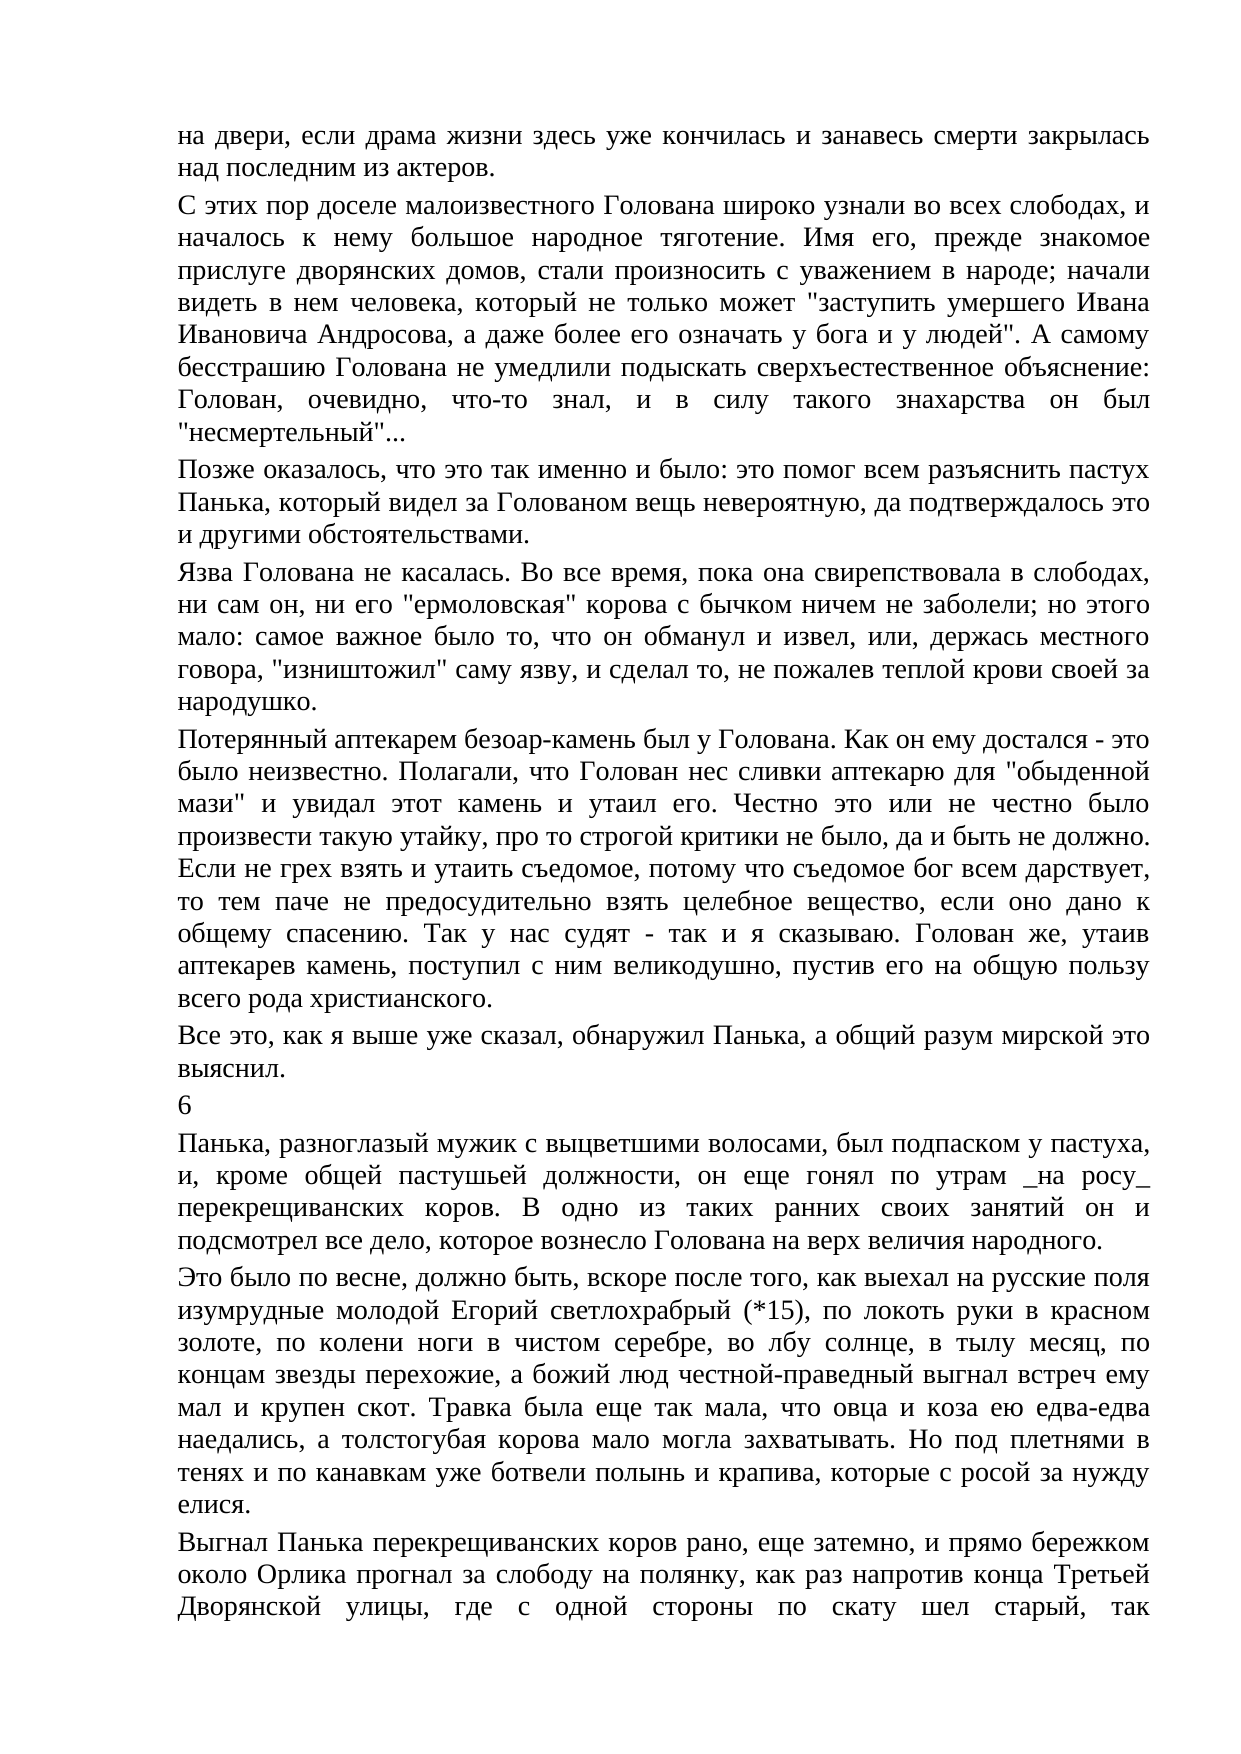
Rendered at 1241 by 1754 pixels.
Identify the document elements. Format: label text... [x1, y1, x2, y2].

text Потерянный аптекарем безоар-камень был у Голована. Как он ему достался - это было неизвестно. Полагали, что Голован нес сливки аптекарю для "обыденной мази" и увидал этот камень и утаил его. Честно это или не честно было произвести такую утайку, про то строгой критики не было, да и быть не должно. Если не грех взять и утаить съедомое, потому что съедомое бог всем дарствует, то тем паче не предосудительно взять целебное вещество, если оно дано к общему спасению. Так у нас судят - так и я сказываю. Голован же, утаив аптекарев камень, поступил с ним великодушно, пустив его на общую пользу всего рода христианского. [177, 722, 1152, 1013]
text Это было по весне, должно быть, вскоре после того, как выехал на русские поля изумрудные молодой Егорий светлохрабрый (*15), по локоть руки в красном золоте, по колени ноги в чистом серебре, во лбу солнце, в тылу месяц, по концам звезды перехожие, а божий люд честной-праведный выгнал встреч ему мал и крупен скот. Травка была еще так мала, что овца и коза ею едва-едва наедались, а толстогубая корова мало могла захватывать. Но под плетнями в тенях и по канавкам уже ботвели полынь и крапива, которые с росой за нужду елися. [177, 1260, 1152, 1519]
text Все это, как я выше уже сказал, обнаружил Панька, а общий разум мирской это выяснил. [177, 1018, 1152, 1083]
text Язва Голована не касалась. Во все время, пока она свирепствовала в слободах, ни сам он, ни его "ермоловская" корова с бычком ничем не заболели; но этого мало: самое важное было то, что он обманул и извел, или, держась местного говора, "изништожил" саму язву, и сделал то, не пожалев теплой крови своей за народушко. [177, 554, 1152, 717]
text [177, 1525, 1152, 1622]
text С этих пор доселе малоизвестного Голована широко узнали во всех слободах, и началось к нему большое народное тяготение. Имя его, прежде знакомое прислуге дворянских домов, стали произносить с уважением в народе; начали видеть в нем человека, который не только может "заступить умершего Ивана Ивановича Андросова, а даже более его означать у бога и у людей". А самому бесстрашию Голована не умедлили подыскать сверхъестественное объяснение: Голован, очевидно, что-то знал, и в силу такого знахарства он был "несмертельный"... [177, 188, 1152, 447]
text 6 [177, 1088, 1152, 1121]
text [177, 118, 1152, 183]
text Панька, разноглазый мужик с выцветшими волосами, был подпаском у пастуха, и, кроме общей пастушьей должности, он еще гонял по утрам _на росу_ перекрещиванских коров. В одно из таких ранних своих занятий он и подсмотрел все дело, которое вознесло Голована на верх величия народного. [177, 1126, 1152, 1255]
text Позже оказалось, что это так именно и было: это помог всем разъяснить пастух Панька, который видел за Голованом вещь невероятную, да подтверждалось это и другими обстоятельствами. [177, 452, 1152, 549]
